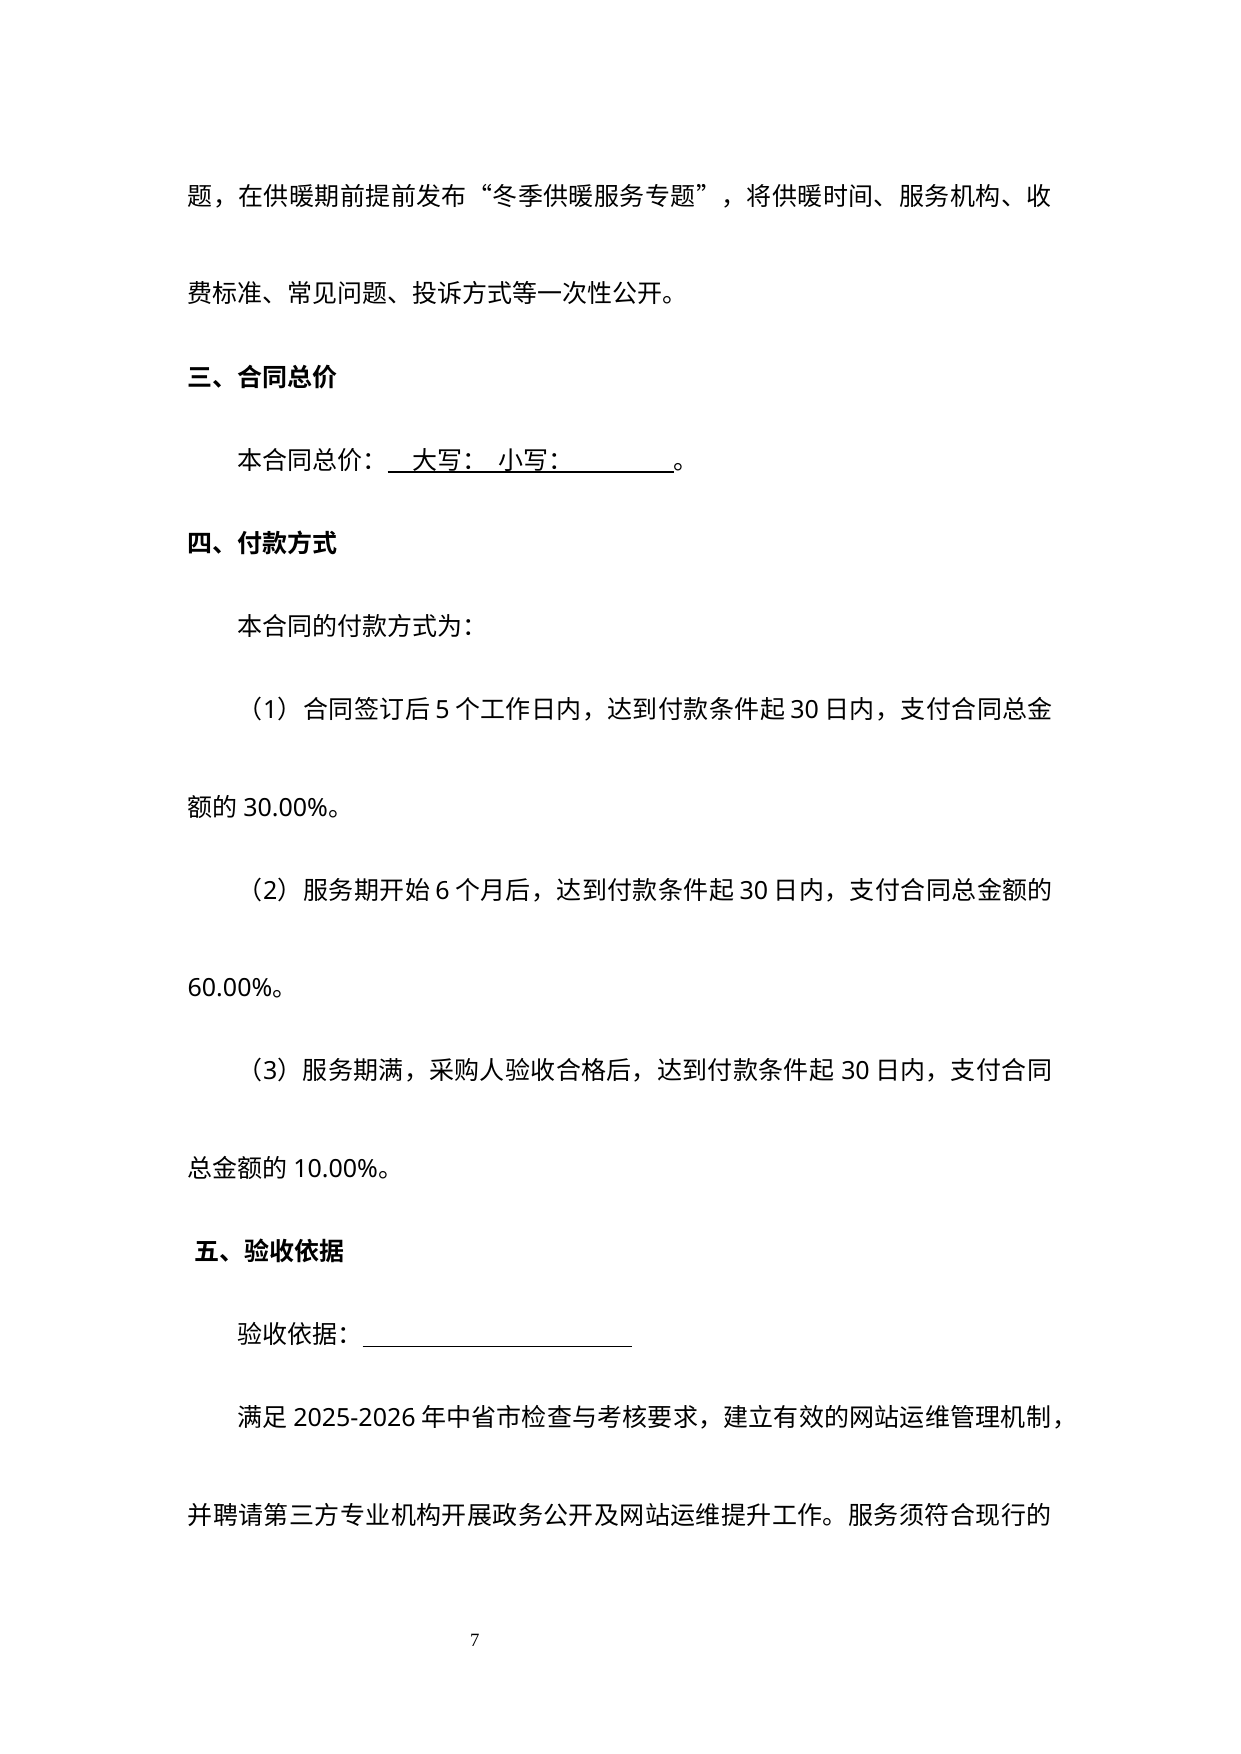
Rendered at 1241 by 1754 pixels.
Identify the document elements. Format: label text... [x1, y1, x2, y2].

text 五、验收依据 [187, 1217, 1053, 1282]
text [187, 1383, 1053, 1546]
text 本合同总价： 大写： 小写： 。 [187, 426, 1053, 491]
text （1）合同签订后5个工作日内，达到付款条件起30日内，支付合同总金额的 30.00%。 [187, 675, 1053, 838]
text 验收依据： [187, 1300, 1053, 1365]
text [187, 162, 1053, 324]
text 三、合同总价 [187, 343, 1053, 408]
text （3）服务期满，采购人验收合格后，达到付款条件起30日内，支付合同总金额的 10.00%。 [187, 1036, 1053, 1199]
text 本合同的付款方式为： [187, 592, 1053, 657]
text 四、付款方式 [187, 509, 1053, 574]
text （2）服务期开始6个月后，达到付款条件起30日内，支付合同总金额的 60.00%。 [187, 856, 1053, 1018]
